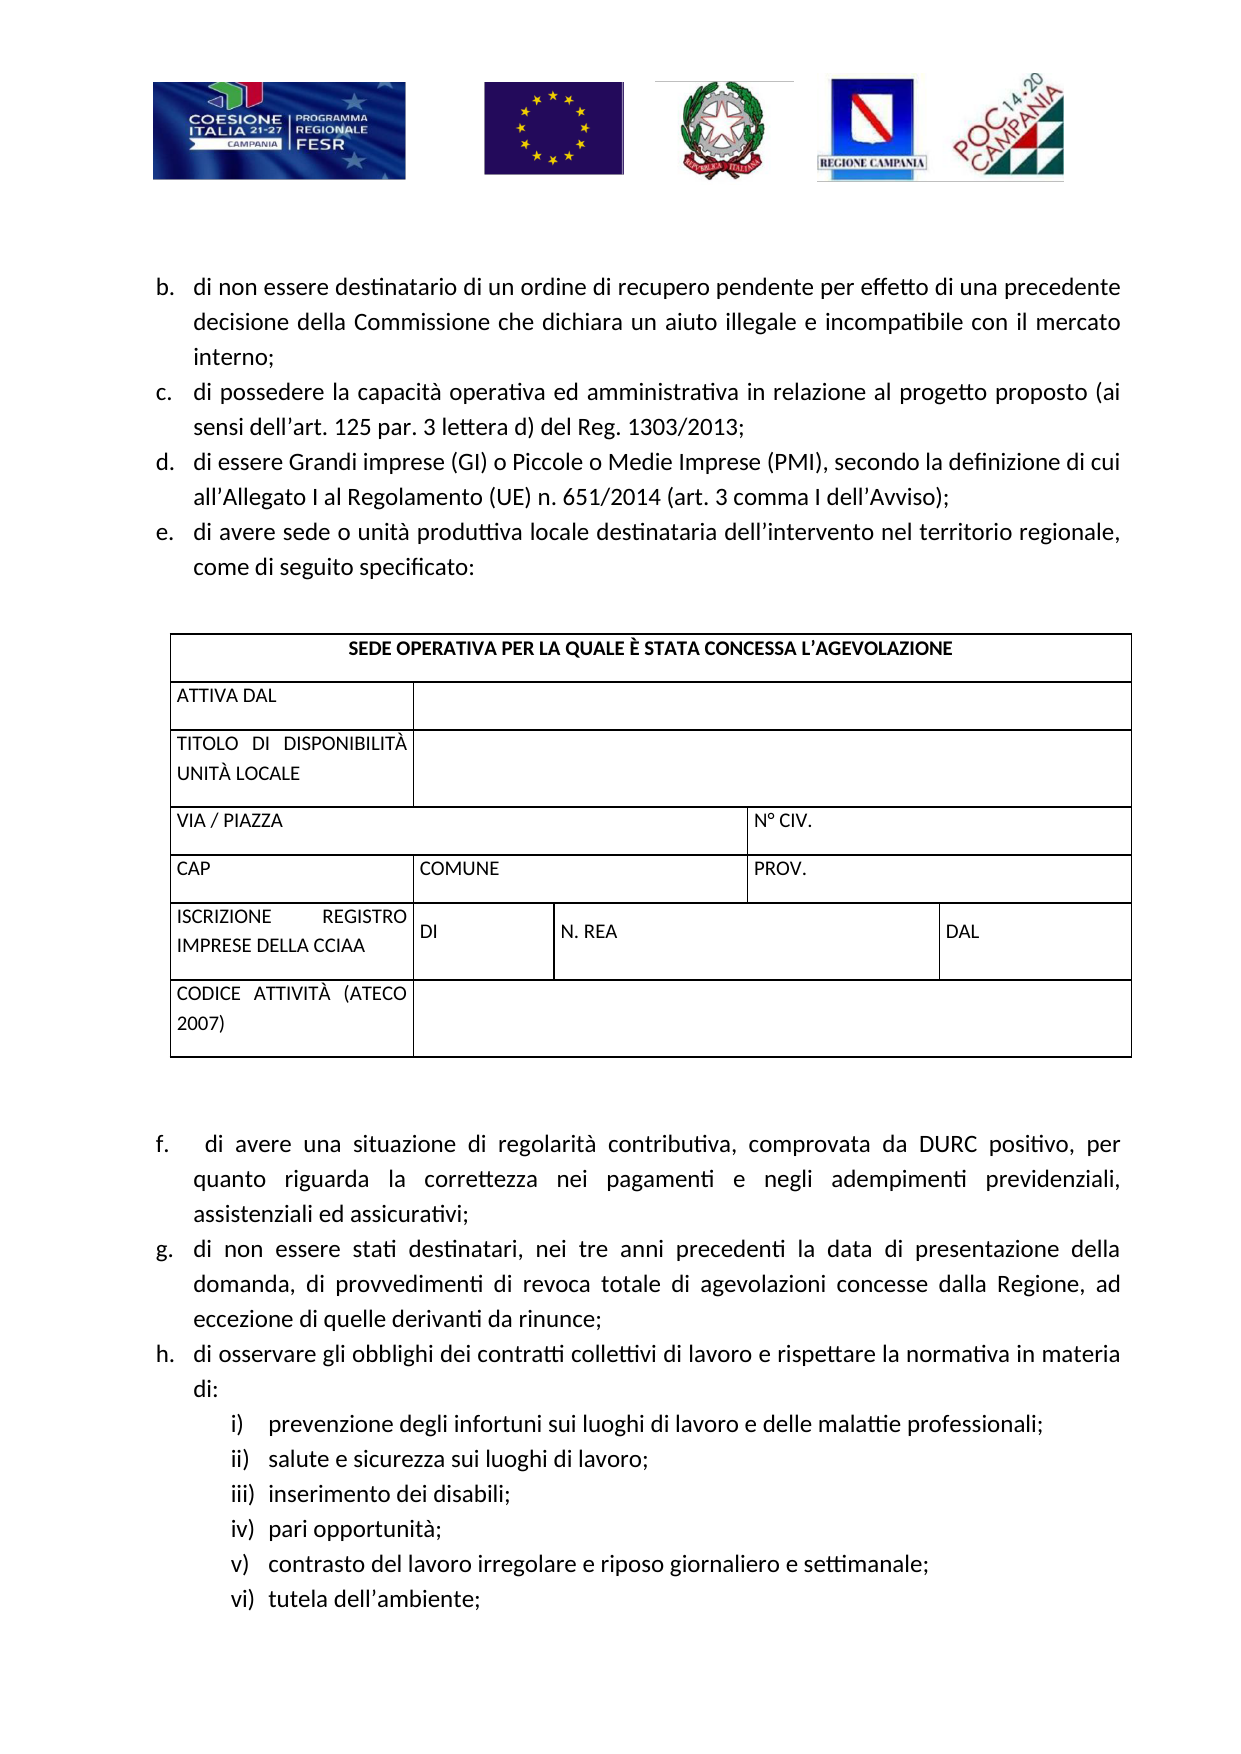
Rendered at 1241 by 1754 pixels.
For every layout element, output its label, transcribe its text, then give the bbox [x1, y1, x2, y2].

list di non essere stati destinatari, nei tre anni precedenti la data di presentazione della domanda, di provvedimenti di revoca totale di agevolazioni concesse dalla Regione, ad eccezione di quelle derivanti da rinunce; [156, 1233, 1122, 1333]
table_cell ISCRIZIONE REGISTRO IMPRESE DELLA CCIAA [171, 904, 413, 979]
table_cell PROV. [748, 856, 1131, 902]
list inserimento dei disabili; [231, 1478, 1122, 1508]
list pari opportunità; [231, 1513, 1122, 1543]
table_cell CODICE ATTIVITÀ (ATECO 2007) [171, 981, 413, 1056]
table_cell DI [414, 904, 553, 979]
list tutela dell’ambiente; [231, 1583, 1122, 1613]
list di osservare gli obblighi dei contratti collettivi di lavoro e rispettare la normativa in materia di: [156, 1338, 1122, 1403]
table_cell [414, 981, 1131, 1056]
table_cell CAP [171, 856, 413, 902]
table_cell [414, 731, 1131, 806]
list di non essere destinatario di un ordine di recupero pendente per effetto di una precedente decisione della Commissione che dichiara un aiuto illegale e incompatibile con il mercato interno; [156, 271, 1122, 371]
table_cell ATTIVA DAL [171, 683, 413, 729]
list salute e sicurezza sui luoghi di lavoro; [231, 1443, 1122, 1473]
table_cell TITOLO DI DISPONIBILITÀ UNITÀ LOCALE [171, 731, 413, 806]
list di avere una situazione di regolarità contributiva, comprovata da DURC positivo, per quanto riguarda la correttezza nei pagamenti e negli adempimenti previdenziali, assistenziali ed assicurativi; [156, 1128, 1122, 1228]
table_cell N° CIV. [748, 808, 1131, 854]
table_cell [414, 683, 1131, 729]
table_cell COMUNE [414, 856, 747, 902]
picture [153, 73, 1064, 185]
list prevenzione degli infortuni sui luoghi di lavoro e delle malattie professionali; [231, 1408, 1122, 1438]
list di avere sede o unità produttiva locale destinataria dell’intervento nel territorio regionale, come di seguito specificato: [156, 516, 1122, 581]
list di essere Grandi imprese (GI) o Piccole o Medie Imprese (PMI), secondo la definizione di cui all’Allegato I al Regolamento (UE) n. 651/2014 (art. 3 comma I dell’Avviso); [156, 446, 1122, 511]
list contrasto del lavoro irregolare e riposo giornaliero e settimanale; [231, 1548, 1122, 1578]
list di possedere la capacità operativa ed amministrativa in relazione al progetto proposto (ai sensi dell’art. 125 par. 3 lettera d) del Reg. 1303/2013; [156, 376, 1122, 441]
table_cell VIA / PIAZZA [171, 808, 747, 854]
table_cell DAL [940, 904, 1131, 979]
table_header SEDE OPERATIVA PER LA QUALE È STATA CONCESSA L’AGEVOLAZIONE [171, 635, 1131, 681]
table_cell N. REA [555, 904, 939, 979]
